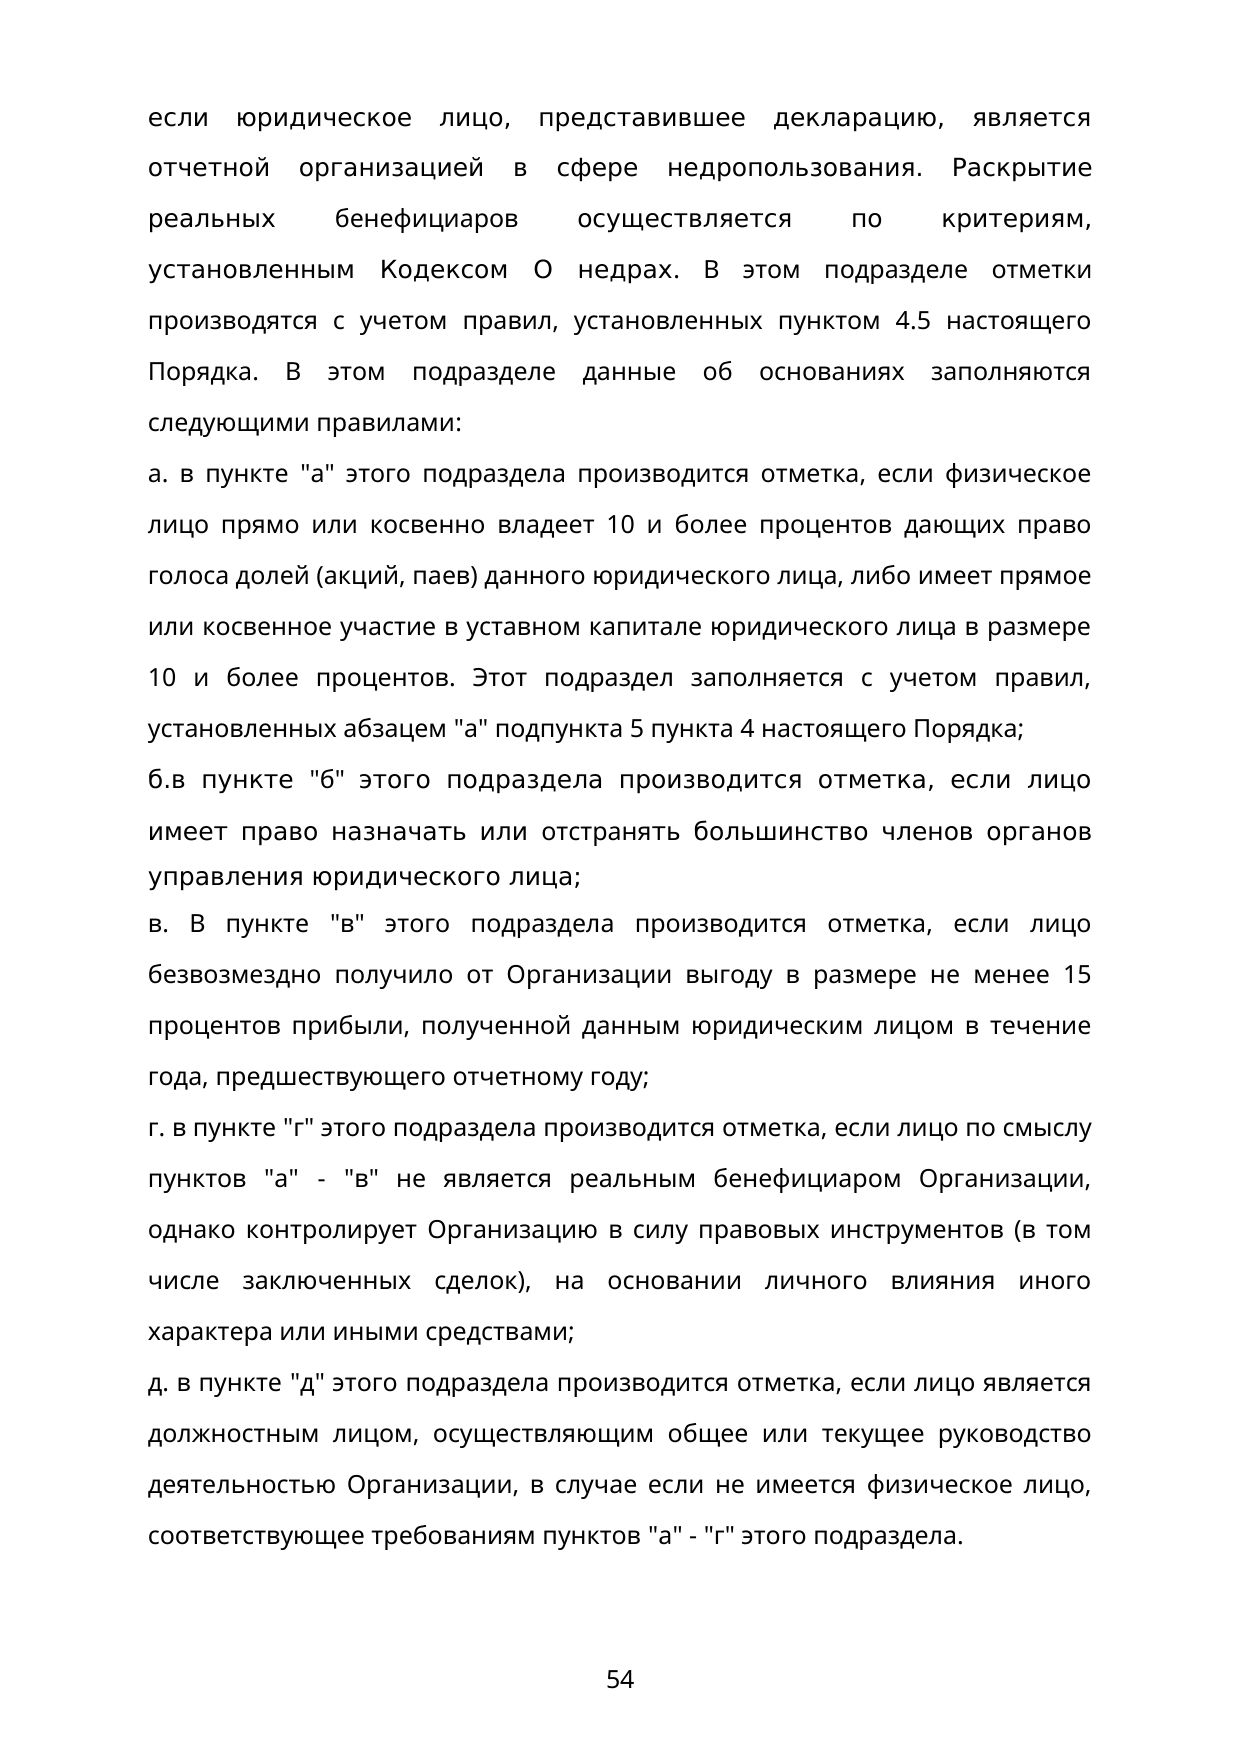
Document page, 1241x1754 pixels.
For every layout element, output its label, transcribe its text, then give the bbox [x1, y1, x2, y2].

text б.в пункте "б" этого подраздела производится отметка, если лицо имеет право назначать или отстранять большинство членов органов управления юридического лица; [148, 762, 1092, 891]
text д. в пункте "д" этого подраздела производится отметка, если лицо является должностным лицом, осуществляющим общее или текущее руководство деятельностью Организации, в случае если не имеется физическое лицо, соответствующее требованиям пунктов "а" - "г" этого подраздела. [148, 1365, 1092, 1552]
text г. в пункте "г" этого подраздела производится отметка, если лицо по смыслу пунктов "а" - "в" не является реальным бенефициаром Организации, однако контролирует Организацию в силу правовых инструментов (в том числе заключенных сделок), на основании личного влияния иного характера или иными средствами; [148, 1110, 1092, 1348]
text в. В пункте "в" этого подраздела производится отметка, если лицо безвозмездно получило от Организации выгоду в размере не менее 15 процентов прибыли, полученной данным юридическим лицом в течение года, предшествующего отчетному году; [148, 906, 1092, 1093]
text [148, 103, 1092, 439]
text а. в пункте "а" этого подраздела производится отметка, если физическое лицо прямо или косвенно владеет 10 и более процентов дающих право голоса долей (акций, паев) данного юридического лица, либо имеет прямое или косвенное участие в уставном капитале юридического лица в размере 10 и более процентов. Этот подраздел заполняется с учетом правил, установленных абзацем "а" подпункта 5 пункта 4 настоящего Порядка; [148, 456, 1092, 745]
